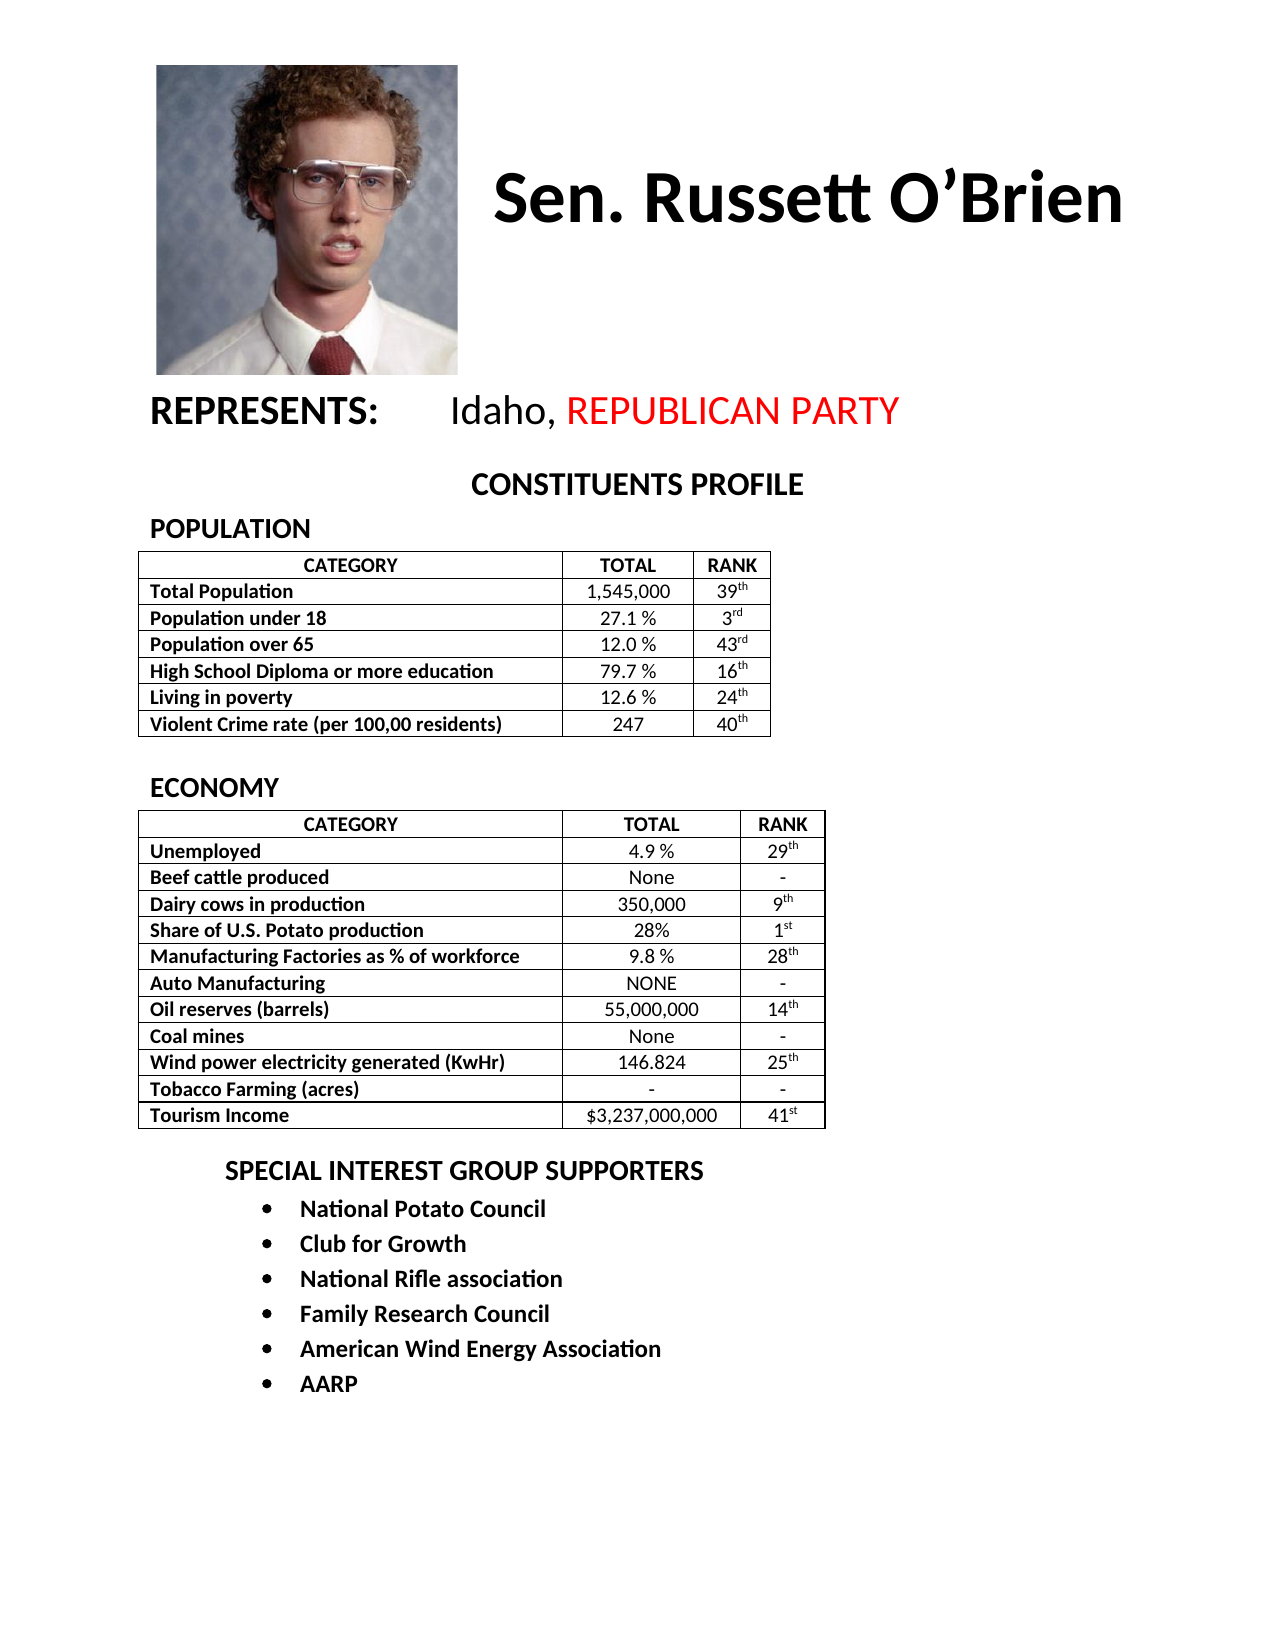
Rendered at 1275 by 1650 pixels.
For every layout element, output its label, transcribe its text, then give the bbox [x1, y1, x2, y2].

list AARP [262, 1368, 1125, 1399]
table_cell - [741, 970, 824, 996]
table_cell 29th [741, 838, 824, 863]
table_cell 55,000,000 [563, 997, 740, 1022]
table_cell Tourism Income [139, 1103, 562, 1128]
table_header TOTAL [563, 811, 740, 837]
table_cell Wind power electricity generated (KwHr) [139, 1050, 562, 1075]
table_cell 350,000 [563, 891, 740, 916]
table_cell High School Diploma or more education [139, 658, 562, 683]
table_cell None [563, 864, 740, 890]
table_cell 28% [563, 917, 740, 943]
table_cell 1,545,000 [563, 579, 693, 604]
table_cell 28th [741, 944, 824, 969]
table_cell 39th [694, 579, 770, 604]
list American Wind Energy Association [262, 1333, 1125, 1364]
table_cell Violent Crime rate (per 100,00 residents) [139, 711, 562, 736]
table_header RANK [741, 811, 824, 837]
table_cell 43rd [694, 631, 770, 657]
text CONSTITUENTS PROFILE [150, 463, 1125, 504]
table_cell 9.8 % [563, 944, 740, 969]
list National Potato Council [262, 1193, 1125, 1224]
table_cell Beef cattle produced [139, 864, 562, 890]
table_cell - [741, 1023, 824, 1048]
text ECONOMY [150, 769, 1125, 805]
table_header CATEGORY [139, 552, 562, 577]
list SPECIAL INTEREST GROUP SUPPORTERS [225, 1152, 1125, 1188]
table_cell Oil reserves (barrels) [139, 997, 562, 1022]
table_cell 4.9 % [563, 838, 740, 863]
table_cell Population over 65 [139, 631, 562, 657]
table_cell - [741, 864, 824, 890]
table_cell $3,237,000,000 [563, 1103, 740, 1128]
table_cell 1st [741, 917, 824, 943]
list Club for Growth [262, 1228, 1125, 1259]
table_cell 25th [741, 1050, 824, 1075]
table_cell NONE [563, 970, 740, 996]
table_header CATEGORY [139, 811, 562, 837]
table_cell - [563, 1076, 740, 1101]
table_cell 9th [741, 891, 824, 916]
table_cell 12.0 % [563, 631, 693, 657]
table_cell 79.7 % [563, 658, 693, 683]
table_cell 27.1 % [563, 605, 693, 630]
table_cell Manufacturing Factories as % of workforce [139, 944, 562, 969]
table_cell 3rd [694, 605, 770, 630]
table_cell Auto Manufacturing [139, 970, 562, 996]
table_cell Living in poverty [139, 684, 562, 710]
table_cell Dairy cows in production [139, 891, 562, 916]
table_cell Tobacco Farming (acres) [139, 1076, 562, 1101]
table_cell Share of U.S. Potato production [139, 917, 562, 943]
table_cell Population under 18 [139, 605, 562, 630]
table_cell 146.824 [563, 1050, 740, 1075]
text REPRESENTS: Idaho, REPUBLICAN PARTY [150, 384, 1125, 435]
table_cell 24th [694, 684, 770, 710]
table_cell Total Population [139, 579, 562, 604]
table_cell 40th [694, 711, 770, 736]
list Sen. Russett O’Brien [458, 150, 1125, 242]
table_cell 41st [741, 1103, 824, 1128]
table_cell Unemployed [139, 838, 562, 863]
list Family Research Council [262, 1298, 1125, 1329]
table_cell None [563, 1023, 740, 1048]
table_cell 247 [563, 711, 693, 736]
text POPULATION [150, 510, 1125, 546]
table_cell - [741, 1076, 824, 1101]
table_cell 12.6 % [563, 684, 693, 710]
table_cell 16th [694, 658, 770, 683]
table_header TOTAL [563, 552, 693, 577]
table_cell Coal mines [139, 1023, 562, 1048]
list National Rifle association [262, 1263, 1125, 1294]
table_cell 14th [741, 997, 824, 1022]
table_header RANK [694, 552, 770, 577]
picture [156, 65, 458, 375]
